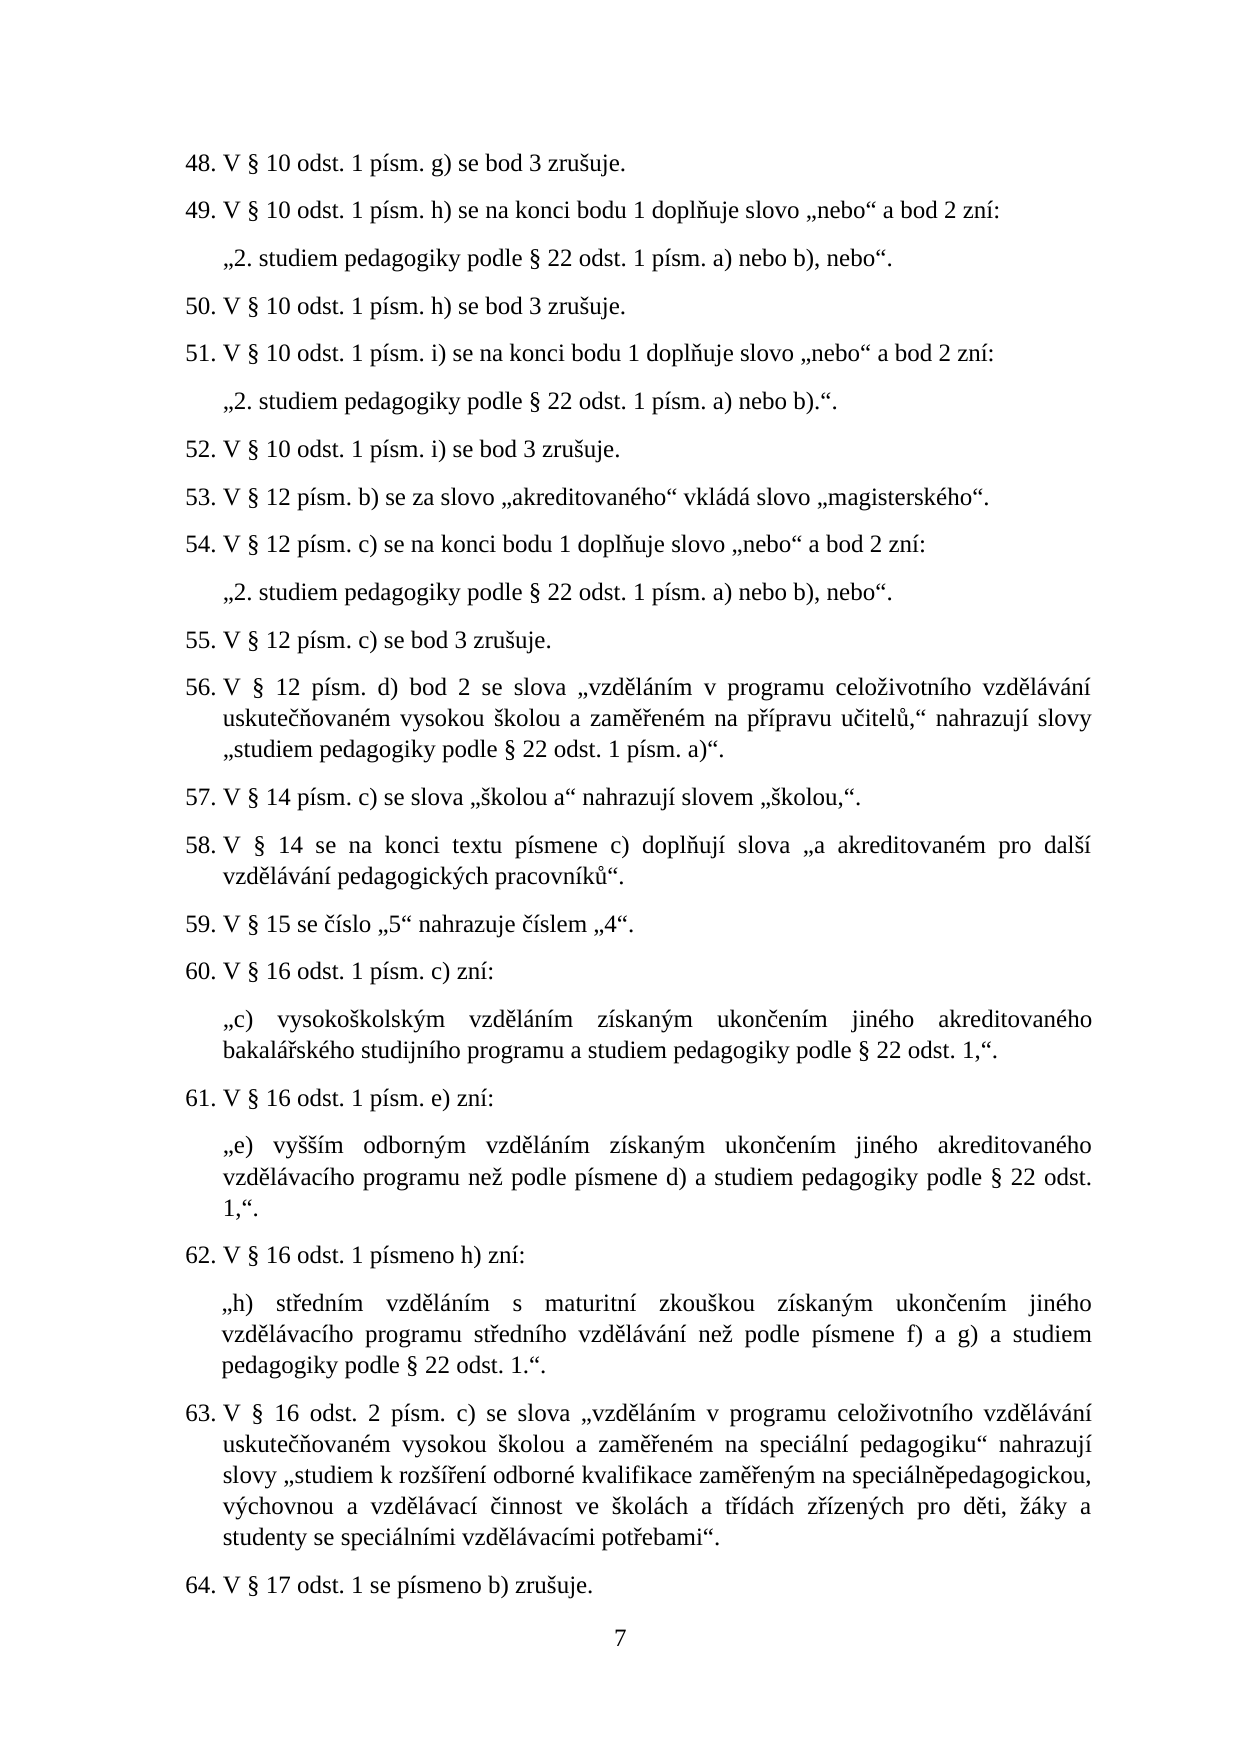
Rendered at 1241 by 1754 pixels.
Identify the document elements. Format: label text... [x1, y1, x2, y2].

text „h) středním vzděláním s maturitní zkouškou získaným ukončením jiného vzdělávacího programu středního vzdělávání než podle písmene f) a g) a studiem pedagogiky podle § 22 odst. 1.“. [221, 1288, 1093, 1379]
list „2. studiem pedagogiky podle § 22 odst. 1 písm. a) nebo b).“. [223, 386, 1093, 415]
list V § 12 písm. c) se na konci bodu 1 doplňuje slovo „nebo“ a bod 2 zní: [185, 529, 1093, 558]
list V § 14 se na konci textu písmene c) doplňují slova „a akreditovaném pro další vzdělávání pedagogických pracovníků“. [185, 830, 1093, 890]
list V § 17 odst. 1 se písmeno b) zrušuje. [185, 1570, 1093, 1598]
list „2. studiem pedagogiky podle § 22 odst. 1 písm. a) nebo b), nebo“. [223, 243, 1093, 272]
list V § 15 se číslo „5“ nahrazuje číslem „4“. [185, 909, 1093, 937]
list V § 12 písm. d) bod 2 se slova „vzděláním v programu celoživotního vzdělávání uskutečňovaném vysokou školou a zaměřeném na přípravu učitelů,“ nahrazují slovy „studiem pedagogiky podle § 22 odst. 1 písm. a)“. [185, 672, 1093, 763]
list „2. studiem pedagogiky podle § 22 odst. 1 písm. a) nebo b), nebo“. [223, 577, 1093, 606]
list V § 16 odst. 1 písm. c) zní: [185, 956, 1093, 985]
list V § 12 písm. c) se bod 3 zrušuje. [185, 625, 1093, 653]
list V § 10 odst. 1 písm. h) se na konci bodu 1 doplňuje slovo „nebo“ a bod 2 zní: [185, 195, 1093, 224]
list „c) vysokoškolským vzděláním získaným ukončením jiného akreditovaného bakalářského studijního programu a studiem pedagogiky podle § 22 odst. 1,“. [223, 1004, 1093, 1064]
list V § 10 odst. 1 písm. i) se bod 3 zrušuje. [185, 434, 1093, 463]
list V § 14 písm. c) se slova „školou a“ nahrazují slovem „školou,“. [185, 782, 1093, 811]
list „e) vyšším odborným vzděláním získaným ukončením jiného akreditovaného vzdělávacího programu než podle písmene d) a studiem pedagogiky podle § 22 odst. 1,“. [223, 1131, 1093, 1221]
list V § 10 odst. 1 písm. i) se na konci bodu 1 doplňuje slovo „nebo“ a bod 2 zní: [185, 338, 1093, 367]
list V § 16 odst. 2 písm. c) se slova „vzděláním v programu celoživotního vzdělávání uskutečňovaném vysokou školou a zaměřeném na speciální pedagogiku“ nahrazují slovy „studiem k rozšíření odborné kvalifikace zaměřeným na speciálněpedagogickou, výchovnou a vzdělávací činnost ve školách a třídách zřízených pro děti, žáky a studenty se speciálními vzdělávacími potřebami“. [185, 1398, 1093, 1551]
list V § 10 odst. 1 písm. g) se bod 3 zrušuje. [185, 148, 1093, 176]
list V § 16 odst. 1 písmeno h) zní: [185, 1240, 1093, 1269]
list V § 16 odst. 1 písm. e) zní: [185, 1083, 1093, 1112]
list V § 12 písm. b) se za slovo „akreditovaného“ vkládá slovo „magisterského“. [185, 482, 1093, 510]
list V § 10 odst. 1 písm. h) se bod 3 zrušuje. [185, 291, 1093, 319]
